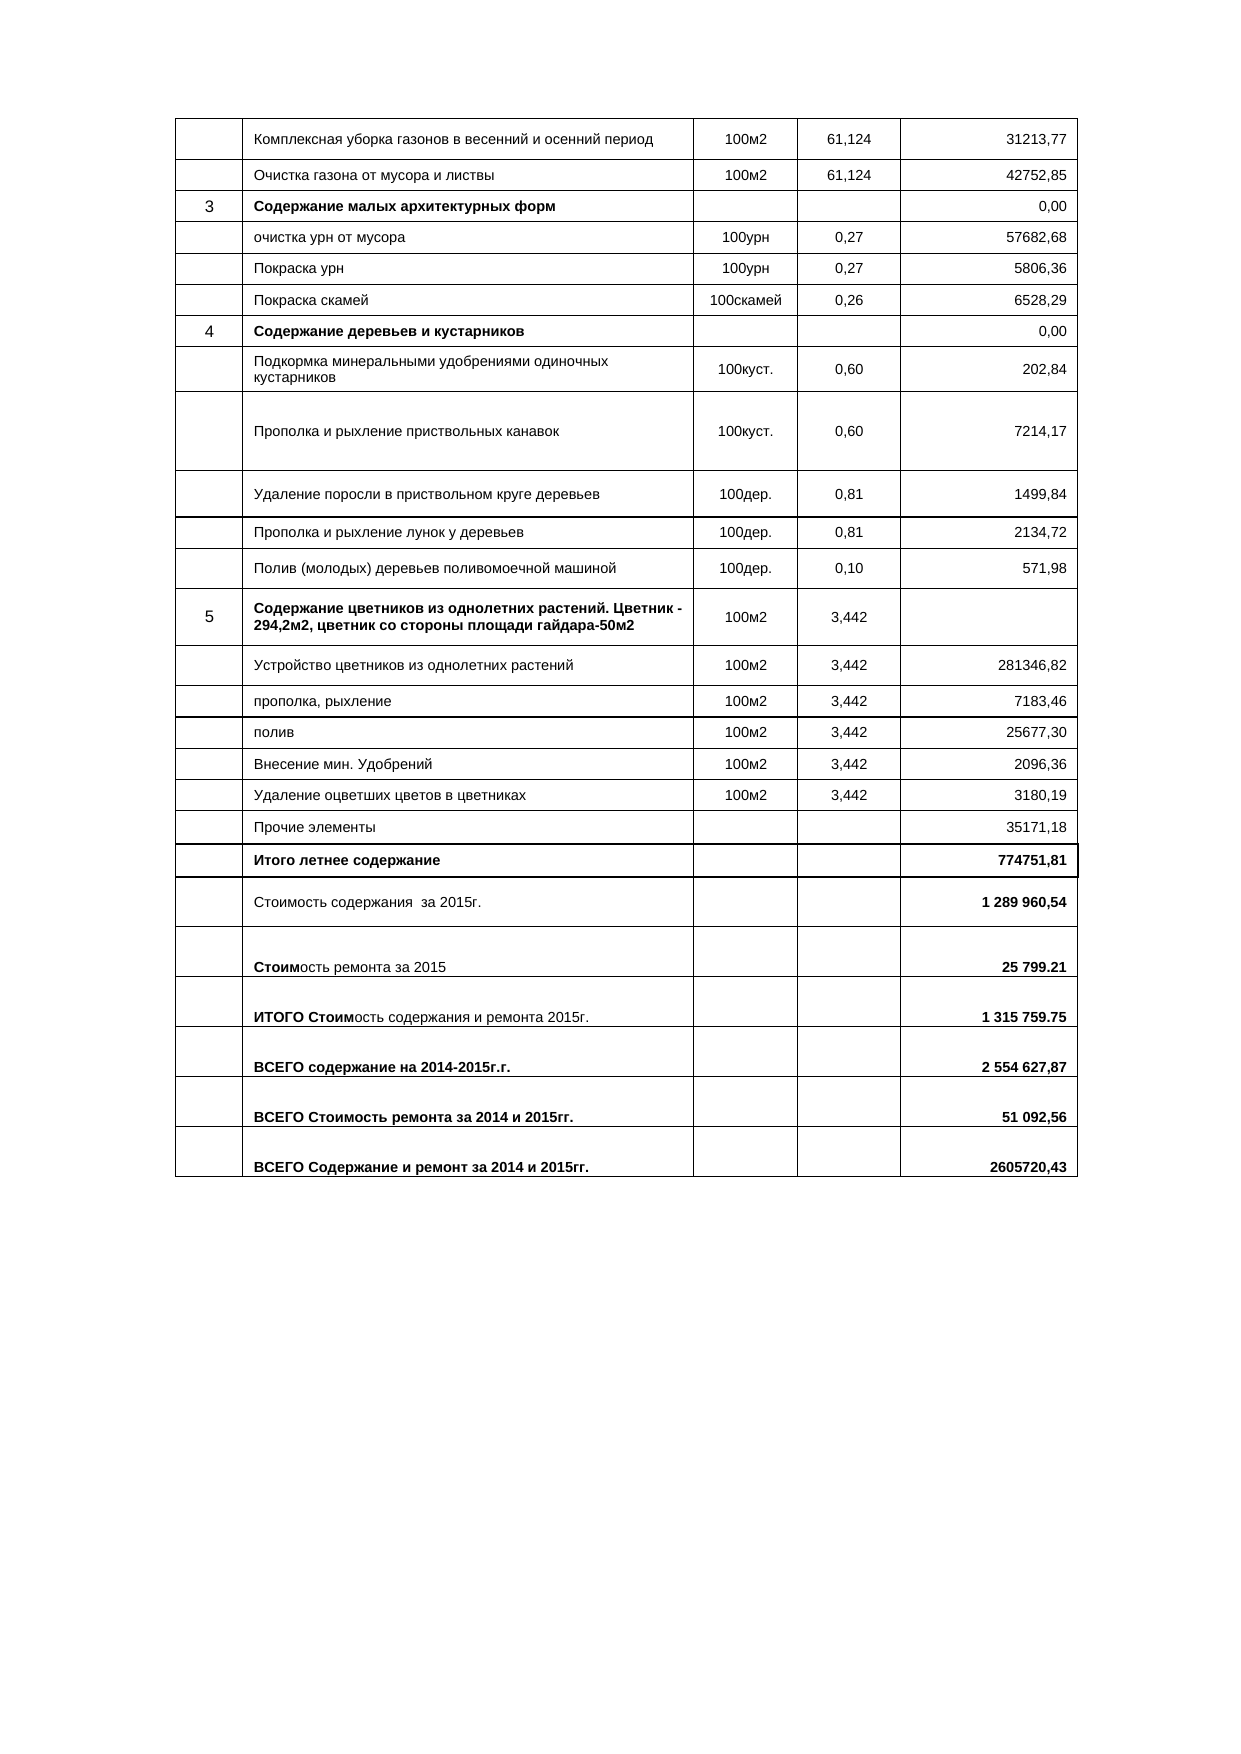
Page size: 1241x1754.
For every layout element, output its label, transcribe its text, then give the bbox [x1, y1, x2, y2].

table_cell [694, 927, 797, 976]
table_cell [798, 977, 900, 1026]
table_cell Покраска урн [243, 254, 693, 284]
table_cell [176, 646, 242, 685]
table_cell 100куст. [694, 347, 797, 391]
table_cell 100м2 [694, 780, 797, 810]
table_cell [901, 589, 1077, 644]
table_cell 100м2 [694, 686, 797, 716]
table_cell 0,81 [798, 518, 900, 548]
table_cell Итого летнее содержание [243, 845, 693, 876]
table_cell 3,442 [798, 686, 900, 716]
table_cell ВСЕГО Содержание и ремонт за 2014 и 2015гг. [243, 1127, 693, 1176]
table_cell [176, 518, 242, 548]
table_cell [694, 191, 797, 221]
table_cell 6528,29 [901, 285, 1077, 315]
table_cell 3,442 [798, 589, 900, 644]
table_cell 100м2 [694, 718, 797, 748]
table_cell [694, 977, 797, 1026]
table_cell 774751,81 [901, 845, 1077, 876]
table_cell ВСЕГО содержание на 2014-2015г.г. [243, 1027, 693, 1076]
table_cell Стоимость ремонта за 2015 [243, 927, 693, 976]
table_cell 3180,19 [901, 780, 1077, 810]
table_cell Очистка газона от мусора и листвы [243, 160, 693, 190]
table_cell [798, 316, 900, 346]
table_cell [694, 1127, 797, 1176]
table_cell 42752,85 [901, 160, 1077, 190]
table_cell Устройство цветников из однолетних растений [243, 646, 693, 685]
table_cell ВСЕГО Стоимость ремонта за 2014 и 2015гг. [243, 1077, 693, 1126]
table_cell 0,27 [798, 222, 900, 252]
table_cell 31213,77 [901, 119, 1077, 159]
table_cell [176, 1027, 242, 1076]
table_cell [176, 811, 242, 843]
table_cell 61,124 [798, 119, 900, 159]
table_cell 2134,72 [901, 518, 1077, 548]
table_cell Удаление поросли в приствольном круге деревьев [243, 471, 693, 516]
table_cell [694, 1027, 797, 1076]
table_cell [176, 160, 242, 190]
table_cell 100урн [694, 254, 797, 284]
table_cell очистка урн от мусора [243, 222, 693, 252]
table_cell 5806,36 [901, 254, 1077, 284]
table_cell 2096,36 [901, 749, 1077, 779]
table_cell 0,00 [901, 191, 1077, 221]
table_cell 1 315 759.75 [901, 977, 1077, 1026]
table_cell 0,00 [901, 316, 1077, 346]
table_cell [798, 1077, 900, 1126]
table_cell 100м2 [694, 160, 797, 190]
table_cell Стоимость содержания за 2015г. [243, 878, 693, 926]
table_cell Прополка и рыхление приствольных канавок [243, 392, 693, 470]
table_cell 3,442 [798, 718, 900, 748]
table_cell 100куст. [694, 392, 797, 470]
table_cell [176, 718, 242, 748]
table_cell [176, 780, 242, 810]
table_cell [176, 749, 242, 779]
table_cell 281346,82 [901, 646, 1077, 685]
table_cell 100м2 [694, 119, 797, 159]
table_cell прополка, рыхление [243, 686, 693, 716]
table_cell [176, 222, 242, 252]
table_cell [176, 549, 242, 588]
table_cell 7214,17 [901, 392, 1077, 470]
table_cell Покраска скамей [243, 285, 693, 315]
table_cell 0,81 [798, 471, 900, 516]
table_cell [694, 878, 797, 926]
table_cell ИТОГО Стоимость содержания и ремонта 2015г. [243, 977, 693, 1026]
table_cell [176, 845, 242, 876]
table_cell Прочие элементы [243, 811, 693, 843]
table_cell 2605720,43 [901, 1127, 1077, 1176]
table_cell 100м2 [694, 589, 797, 644]
table_cell 100скамей [694, 285, 797, 315]
table_cell 202,84 [901, 347, 1077, 391]
table_cell 1 289 960,54 [901, 878, 1077, 926]
table_cell Содержание цветников из однолетних растений. Цветник -294,2м2, цветник со стороны площади гайдара-50м2 [243, 589, 693, 644]
table_cell [798, 811, 900, 843]
table_cell [798, 1027, 900, 1076]
table_cell [176, 878, 242, 926]
table_cell [694, 811, 797, 843]
table_cell [176, 1127, 242, 1176]
table_cell 0,10 [798, 549, 900, 588]
table_cell [694, 1077, 797, 1126]
table_cell Внесение мин. Удобрений [243, 749, 693, 779]
table_cell 1499,84 [901, 471, 1077, 516]
table_cell 100м2 [694, 749, 797, 779]
table_cell 5 [176, 589, 242, 644]
table_cell [176, 686, 242, 716]
table_cell 3,442 [798, 646, 900, 685]
table_cell [176, 285, 242, 315]
table_cell [176, 347, 242, 391]
table_cell [798, 927, 900, 976]
table_cell 0,26 [798, 285, 900, 315]
table_cell 0,60 [798, 347, 900, 391]
table_cell [176, 119, 242, 159]
table_cell Полив (молодых) деревьев поливомоечной машиной [243, 549, 693, 588]
table_cell [176, 1077, 242, 1126]
table_cell Прополка и рыхление лунок у деревьев [243, 518, 693, 548]
table_cell Комплексная уборка газонов в весенний и осенний период [243, 119, 693, 159]
table_cell Содержание малых архитектурных форм [243, 191, 693, 221]
table_cell [694, 845, 797, 876]
table_cell 100м2 [694, 646, 797, 685]
table_cell [798, 845, 900, 876]
table_cell [176, 471, 242, 516]
table_cell 571,98 [901, 549, 1077, 588]
table_cell [176, 977, 242, 1026]
table_cell 25 799.21 [901, 927, 1077, 976]
table_cell 100урн [694, 222, 797, 252]
table_cell 100дер. [694, 549, 797, 588]
table_cell Содержание деревьев и кустарников [243, 316, 693, 346]
table_cell 7183,46 [901, 686, 1077, 716]
table_cell [694, 316, 797, 346]
table_cell 3 [176, 191, 242, 221]
table_cell 4 [176, 316, 242, 346]
table_cell полив [243, 718, 693, 748]
table_cell 25677,30 [901, 718, 1077, 748]
table_cell 35171,18 [901, 811, 1077, 843]
table_cell 51 092,56 [901, 1077, 1077, 1126]
table_cell [798, 191, 900, 221]
table_cell 3,442 [798, 780, 900, 810]
table_cell 0,27 [798, 254, 900, 284]
table_cell 2 554 627,87 [901, 1027, 1077, 1076]
table_cell [798, 1127, 900, 1176]
table_cell [176, 392, 242, 470]
table_cell 61,124 [798, 160, 900, 190]
table_cell 57682,68 [901, 222, 1077, 252]
table_cell 100дер. [694, 471, 797, 516]
table_cell [798, 878, 900, 926]
table_cell Подкормка минеральными удобрениями одиночных кустарников [243, 347, 693, 391]
table_cell [176, 254, 242, 284]
table_cell 3,442 [798, 749, 900, 779]
table_cell 100дер. [694, 518, 797, 548]
table_cell Удаление оцветших цветов в цветниках [243, 780, 693, 810]
table_cell [176, 927, 242, 976]
table_cell 0,60 [798, 392, 900, 470]
